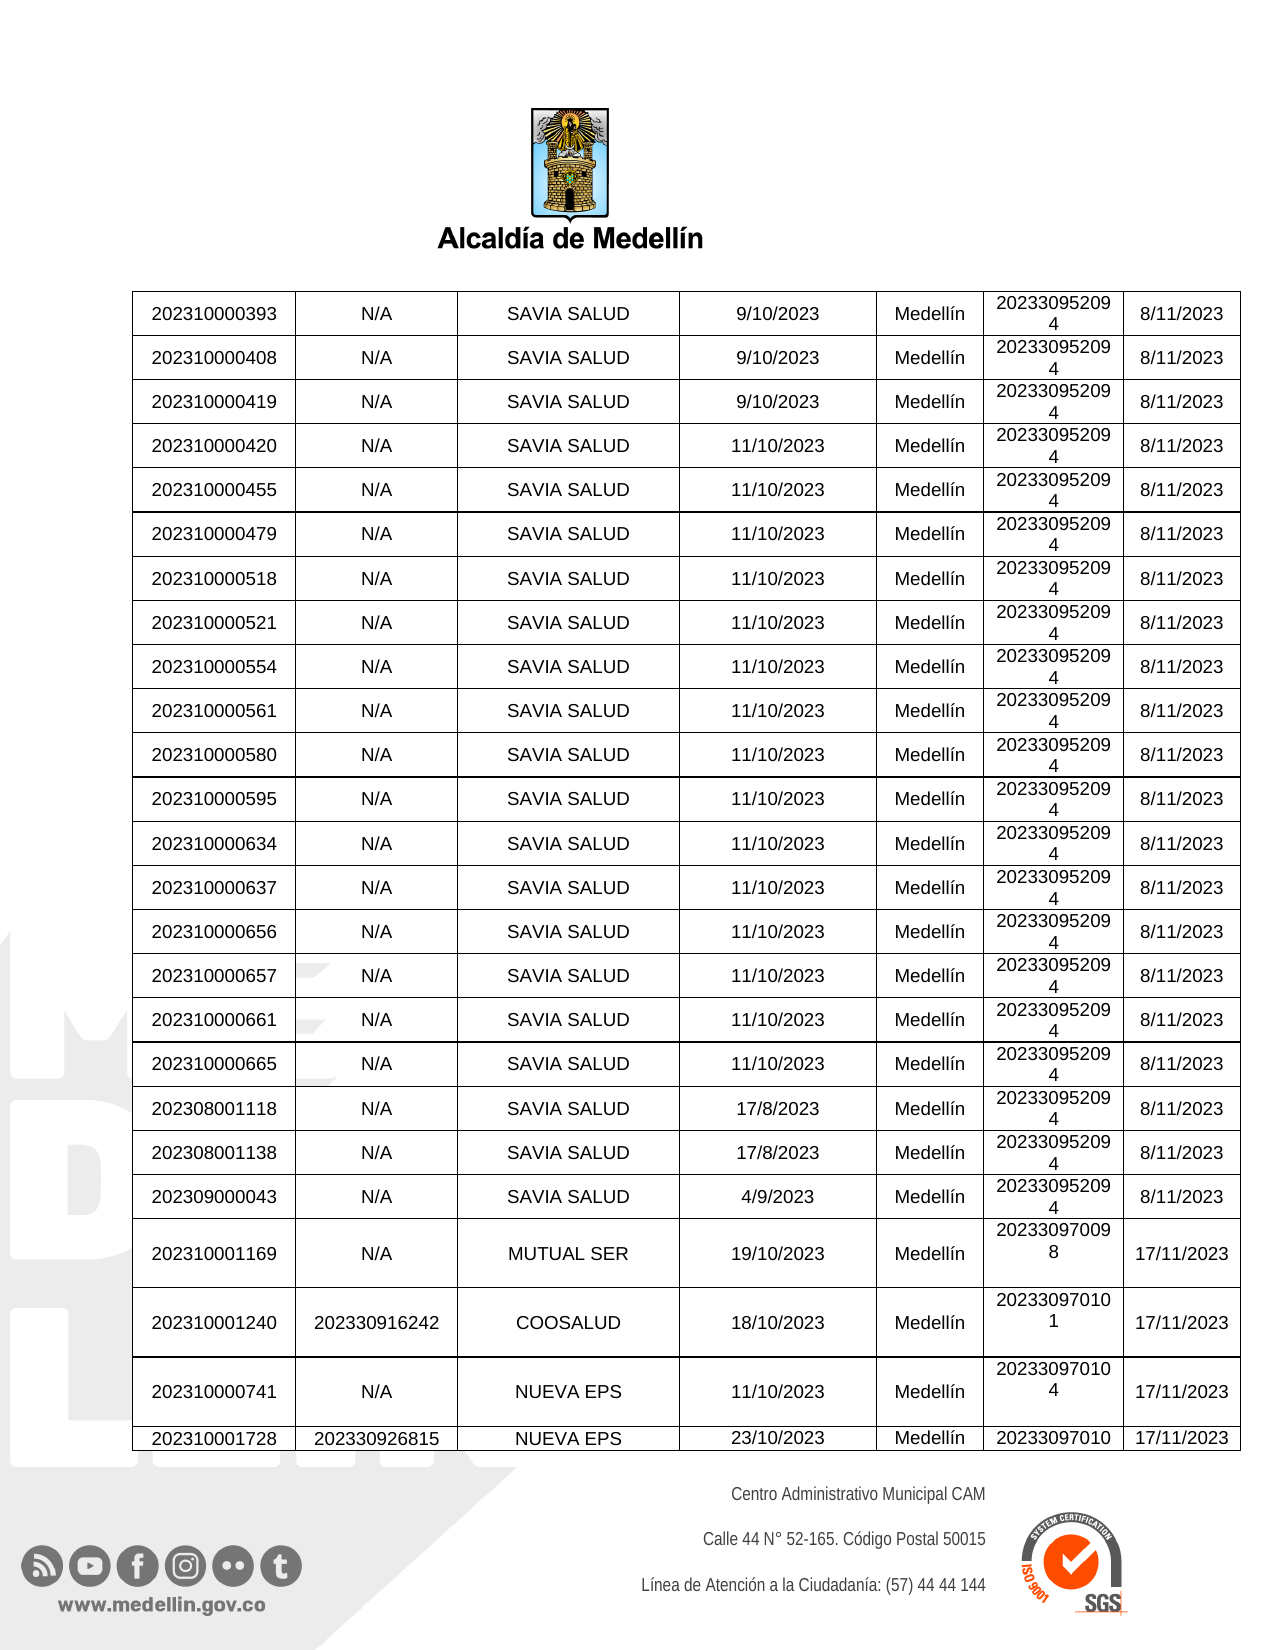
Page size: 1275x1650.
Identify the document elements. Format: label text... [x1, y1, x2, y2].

table_cell NUEVA EPS [458, 1427, 679, 1450]
table_cell 8/11/2023 [1124, 645, 1240, 688]
table_cell 202330952094 [984, 778, 1123, 821]
table_cell 202330970104 [984, 1358, 1123, 1426]
table_cell 202310000656 [133, 910, 295, 953]
table_cell 8/11/2023 [1124, 778, 1240, 821]
table_cell N/A [296, 380, 457, 423]
table_cell 8/11/2023 [1124, 424, 1240, 467]
table_cell 202330952094 [984, 998, 1123, 1041]
table_cell 202330952094 [984, 424, 1123, 467]
table_cell Medellín [877, 645, 983, 688]
table_cell 202330952094 [984, 866, 1123, 909]
table_cell N/A [296, 778, 457, 821]
table_cell SAVIA SALUD [458, 689, 679, 732]
table_cell 17/11/2023 [1124, 1219, 1240, 1287]
table_cell 17/8/2023 [680, 1087, 876, 1130]
table_cell Medellín [877, 557, 983, 600]
table_cell 202308001118 [133, 1087, 295, 1130]
table_cell Medellín [877, 954, 983, 997]
table_cell 11/10/2023 [680, 601, 876, 644]
table_cell 202330926815 [296, 1427, 457, 1450]
table_cell Medellín [877, 1427, 983, 1450]
table_cell 11/10/2023 [680, 778, 876, 821]
table_cell Medellín [877, 1043, 983, 1086]
table_cell Medellín [877, 1175, 983, 1218]
table_cell SAVIA SALUD [458, 380, 679, 423]
table_cell 202330952094 [984, 1175, 1123, 1218]
table_cell 11/10/2023 [680, 1358, 876, 1426]
table_cell 11/10/2023 [680, 689, 876, 732]
table_cell 11/10/2023 [680, 557, 876, 600]
table_cell Medellín [877, 778, 983, 821]
table_cell 202309000043 [133, 1175, 295, 1218]
table_cell 11/10/2023 [680, 822, 876, 865]
table_cell 202330952094 [984, 822, 1123, 865]
table_cell 11/10/2023 [680, 424, 876, 467]
table_cell 8/11/2023 [1124, 468, 1240, 511]
table_cell N/A [296, 1219, 457, 1287]
table_cell N/A [296, 1043, 457, 1086]
table_cell N/A [296, 822, 457, 865]
table_cell Medellín [877, 822, 983, 865]
table_cell 202330952094 [984, 292, 1123, 335]
table_cell 8/11/2023 [1124, 998, 1240, 1041]
table_cell 202330970101 [984, 1288, 1123, 1356]
table_cell 11/10/2023 [680, 910, 876, 953]
table_cell 8/11/2023 [1124, 292, 1240, 335]
table_cell SAVIA SALUD [458, 601, 679, 644]
table_cell N/A [296, 1087, 457, 1130]
table_cell N/A [296, 1358, 457, 1426]
table_cell 9/10/2023 [680, 336, 876, 379]
table_cell 202310000634 [133, 822, 295, 865]
table_cell SAVIA SALUD [458, 557, 679, 600]
table_cell Medellín [877, 1219, 983, 1287]
table_cell Medellín [877, 601, 983, 644]
table_cell 202330952094 [984, 336, 1123, 379]
table_cell 202310000408 [133, 336, 295, 379]
table_cell Medellín [877, 424, 983, 467]
table_cell 202310000419 [133, 380, 295, 423]
table_cell Medellín [877, 1288, 983, 1356]
table_cell 202330952094 [984, 954, 1123, 997]
table_cell Medellín [877, 910, 983, 953]
table_cell 202310000661 [133, 998, 295, 1041]
table_cell 202310000657 [133, 954, 295, 997]
table_cell N/A [296, 336, 457, 379]
table_cell COOSALUD [458, 1288, 679, 1356]
table_cell SAVIA SALUD [458, 424, 679, 467]
table_cell Medellín [877, 733, 983, 776]
table_cell Medellín [877, 1131, 983, 1174]
table_cell 9/10/2023 [680, 292, 876, 335]
table_cell N/A [296, 557, 457, 600]
table_cell SAVIA SALUD [458, 778, 679, 821]
table_cell Medellín [877, 468, 983, 511]
table_cell N/A [296, 910, 457, 953]
table_cell N/A [296, 733, 457, 776]
table_cell 8/11/2023 [1124, 954, 1240, 997]
table_cell 11/10/2023 [680, 645, 876, 688]
table_cell Medellín [877, 513, 983, 556]
table_cell 202330970098 [984, 1219, 1123, 1287]
table_cell 202330952094 [984, 1087, 1123, 1130]
table_cell N/A [296, 468, 457, 511]
table_cell SAVIA SALUD [458, 1175, 679, 1218]
table_cell N/A [296, 645, 457, 688]
table_cell 8/11/2023 [1124, 866, 1240, 909]
table_cell N/A [296, 601, 457, 644]
table_cell 202310000554 [133, 645, 295, 688]
table_cell 8/11/2023 [1124, 1131, 1240, 1174]
table_cell 202330952094 [984, 601, 1123, 644]
table_cell 18/10/2023 [680, 1288, 876, 1356]
picture [0, 0, 1217, 1650]
table_cell Medellín [877, 866, 983, 909]
table_cell N/A [296, 1131, 457, 1174]
table_cell 11/10/2023 [680, 954, 876, 997]
table_cell 8/11/2023 [1124, 1043, 1240, 1086]
table_cell 8/11/2023 [1124, 822, 1240, 865]
table_cell 8/11/2023 [1124, 1087, 1240, 1130]
table_cell SAVIA SALUD [458, 513, 679, 556]
table_cell 202330970104 [984, 1427, 1123, 1450]
table_cell 17/8/2023 [680, 1131, 876, 1174]
table_cell SAVIA SALUD [458, 468, 679, 511]
table_cell 202310000479 [133, 513, 295, 556]
table_cell 202330952094 [984, 1043, 1123, 1086]
table_cell 202330952094 [984, 380, 1123, 423]
table_cell 202330952094 [984, 557, 1123, 600]
table_cell 202330952094 [984, 468, 1123, 511]
table_cell Medellín [877, 1358, 983, 1426]
table_cell 202310000580 [133, 733, 295, 776]
table_cell SAVIA SALUD [458, 292, 679, 335]
table_cell 17/11/2023 [1124, 1427, 1240, 1450]
table_cell 202310000561 [133, 689, 295, 732]
table_cell N/A [296, 998, 457, 1041]
table_cell 202330952094 [984, 910, 1123, 953]
table_cell 202310000595 [133, 778, 295, 821]
table_cell 11/10/2023 [680, 513, 876, 556]
table_cell 4/9/2023 [680, 1175, 876, 1218]
table_cell 8/11/2023 [1124, 733, 1240, 776]
table_cell SAVIA SALUD [458, 1087, 679, 1130]
table_cell 202310000637 [133, 866, 295, 909]
table_cell 202310001240 [133, 1288, 295, 1356]
table_cell 8/11/2023 [1124, 601, 1240, 644]
table_cell N/A [296, 954, 457, 997]
table_cell 202310000420 [133, 424, 295, 467]
table_cell 8/11/2023 [1124, 380, 1240, 423]
table_cell 9/10/2023 [680, 380, 876, 423]
table_cell 11/10/2023 [680, 866, 876, 909]
table_cell 11/10/2023 [680, 998, 876, 1041]
table_cell SAVIA SALUD [458, 733, 679, 776]
table_cell 202310000741 [133, 1358, 295, 1426]
table_cell 11/10/2023 [680, 733, 876, 776]
table_cell 202330916242 [296, 1288, 457, 1356]
table_cell 17/11/2023 [1124, 1358, 1240, 1426]
table_cell 23/10/2023 [680, 1427, 876, 1450]
table_cell 8/11/2023 [1124, 336, 1240, 379]
table_cell SAVIA SALUD [458, 866, 679, 909]
table_cell SAVIA SALUD [458, 645, 679, 688]
table_cell 202310000393 [133, 292, 295, 335]
table_cell 8/11/2023 [1124, 689, 1240, 732]
table_cell 202310000455 [133, 468, 295, 511]
table_cell N/A [296, 866, 457, 909]
table_cell Medellín [877, 380, 983, 423]
table_cell Medellín [877, 336, 983, 379]
table_cell 11/10/2023 [680, 1043, 876, 1086]
table_cell Medellín [877, 998, 983, 1041]
table_cell SAVIA SALUD [458, 954, 679, 997]
table_cell 8/11/2023 [1124, 910, 1240, 953]
table_cell N/A [296, 689, 457, 732]
table_cell SAVIA SALUD [458, 998, 679, 1041]
table_cell SAVIA SALUD [458, 1043, 679, 1086]
table_cell 202330952094 [984, 689, 1123, 732]
table_cell N/A [296, 513, 457, 556]
table_cell MUTUAL SER [458, 1219, 679, 1287]
table_cell 8/11/2023 [1124, 1175, 1240, 1218]
table_cell SAVIA SALUD [458, 1131, 679, 1174]
table_cell 202330952094 [984, 513, 1123, 556]
table_cell 202310000518 [133, 557, 295, 600]
table_cell NUEVA EPS [458, 1358, 679, 1426]
table_cell 202330952094 [984, 1131, 1123, 1174]
table_cell SAVIA SALUD [458, 910, 679, 953]
table_cell Medellín [877, 1087, 983, 1130]
table_cell N/A [296, 292, 457, 335]
table_cell 202310001728 [133, 1427, 295, 1450]
table_cell Medellín [877, 689, 983, 732]
table_cell 202310000521 [133, 601, 295, 644]
table_cell 202310001169 [133, 1219, 295, 1287]
table_cell N/A [296, 1175, 457, 1218]
table_cell 8/11/2023 [1124, 513, 1240, 556]
table_cell 17/11/2023 [1124, 1288, 1240, 1356]
table_cell Medellín [877, 292, 983, 335]
table_cell 11/10/2023 [680, 468, 876, 511]
table_cell 202330952094 [984, 645, 1123, 688]
table_cell N/A [296, 424, 457, 467]
table_cell 8/11/2023 [1124, 557, 1240, 600]
table_cell 202310000665 [133, 1043, 295, 1086]
table_cell 202308001138 [133, 1131, 295, 1174]
table_cell SAVIA SALUD [458, 336, 679, 379]
table_cell 202330952094 [984, 733, 1123, 776]
table_cell SAVIA SALUD [458, 822, 679, 865]
table_cell 19/10/2023 [680, 1219, 876, 1287]
